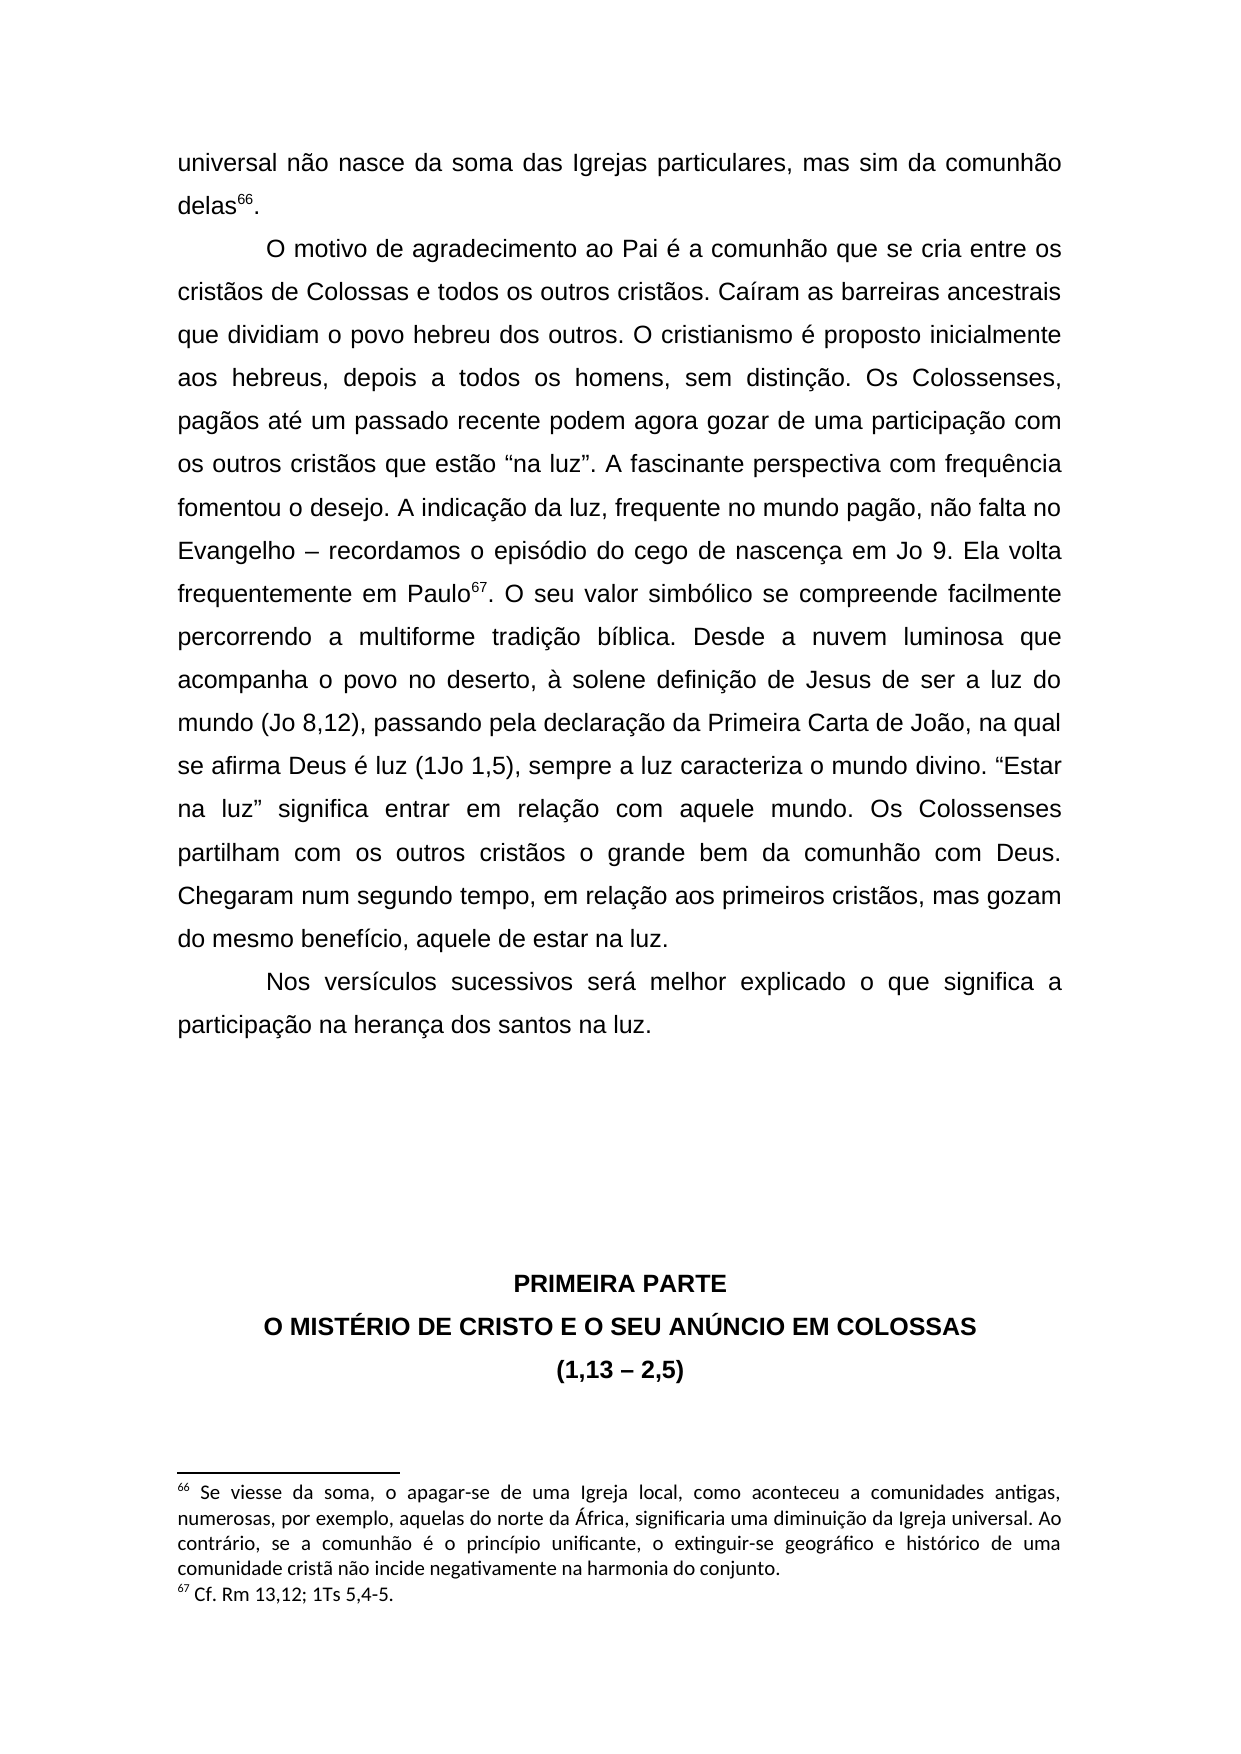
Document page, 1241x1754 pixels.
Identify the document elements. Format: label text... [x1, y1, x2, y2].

text (1,13 – 2,5) [177, 1355, 1063, 1384]
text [177, 148, 1063, 219]
text O motivo de agradecimento ao Pai é a comunhão que se cria entre os cristãos de Colossas e todos os outros cristãos. Caíram as barreiras ancestrais que dividiam o povo hebreu dos outros. O cristianismo é proposto inicialmente aos hebreus, depois a todos os homens, sem distinção. Os Colossenses, pagãos até um passado recente podem agora gozar de uma participação com os outros cristãos que estão “na luz”. A fascinante perspectiva com frequência fomentou o desejo. A indicação da luz, frequente no mundo pagão, não falta no Evangelho – recordamos o episódio do cego de nascença em Jo 9. Ela volta frequentemente em Paulo. O seu valor simbólico se compreende facilmente percorrendo a multiforme tradição bíblica. Desde a nuvem luminosa que acompanha o povo no deserto, à solene definição de Jesus de ser a luz do mundo (Jo 8,12), passando pela declaração da Primeira Carta de João, na qual se afirma Deus é luz (1Jo 1,5), sempre a luz caracteriza o mundo divino. “Estar na luz” significa entrar em relação com aquele mundo. Os Colossenses partilham com os outros cristãos o grande bem da comunhão com Deus. Chegaram num segundo tempo, em relação aos primeiros cristãos, mas gozam do mesmo benefício, aquele de estar na luz. [177, 234, 1063, 953]
text O MISTÉRIO DE CRISTO E O SEU ANÚNCIO EM COLOSSAS [177, 1312, 1063, 1341]
text Nos versículos sucessivos será melhor explicado o que significa a participação na herança dos santos na luz. [177, 967, 1063, 1039]
text PRIMEIRA PARTE [177, 1269, 1063, 1298]
